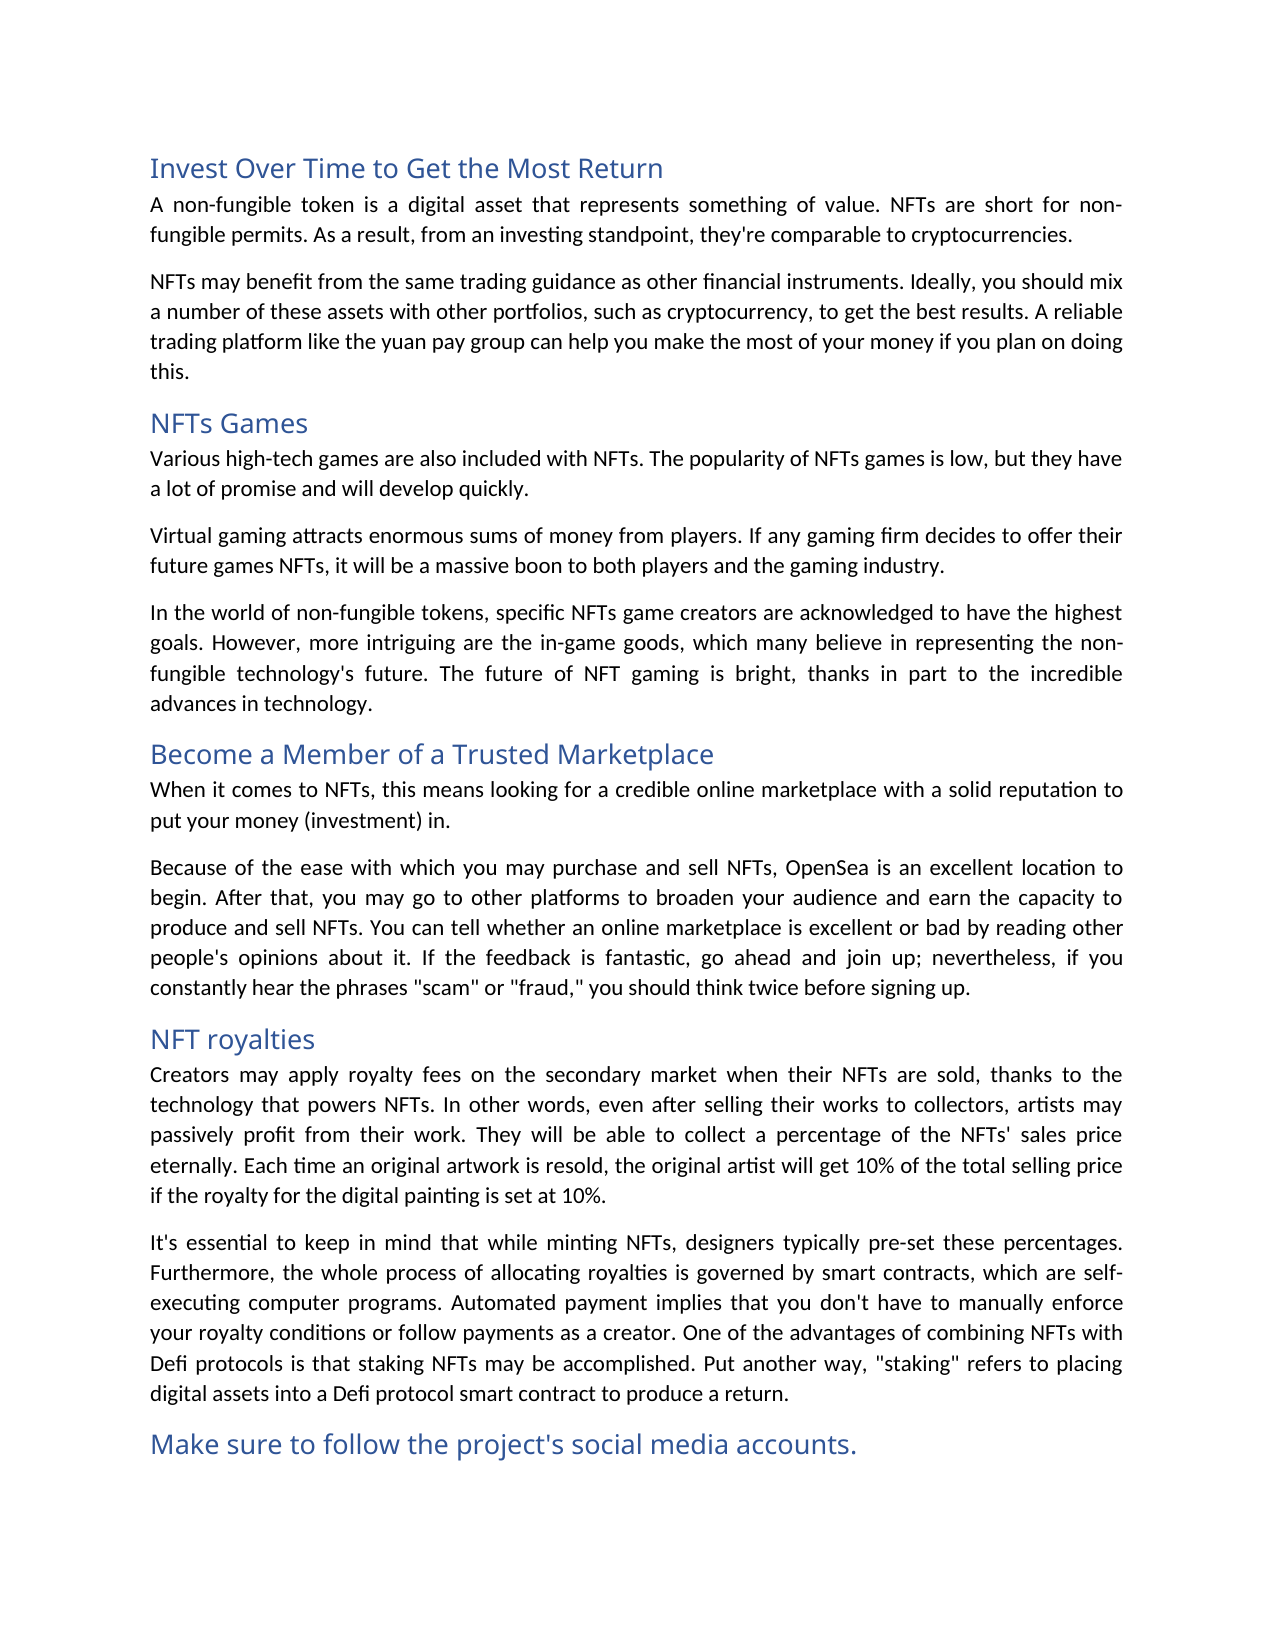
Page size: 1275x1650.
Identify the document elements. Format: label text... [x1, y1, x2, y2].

text Various high-tech games are also included with NFTs. The popularity of NFTs games is low, but they have a lot of promise and will develop quickly. [150, 444, 1125, 502]
text Because of the ease with which you may purchase and sell NFTs, OpenSea is an excellent location to begin. After that, you may go to other platforms to broaden your audience and earn the capacity to produce and sell NFTs. You can tell whether an online marketplace is excellent or bad by reading other people's opinions about it. If the feedback is fantastic, go ahead and join up; nevertheless, if you constantly hear the phrases "scam" or "fraud," you should think twice before signing up. [150, 853, 1125, 1002]
subtitle Invest Over Time to Get the Most Return [150, 150, 1125, 187]
text When it comes to NFTs, this means looking for a credible online marketplace with a solid reputation to put your money (investment) in. [150, 776, 1125, 834]
subtitle Become a Member of a Trusted Marketplace [150, 736, 1125, 773]
text Virtual gaming attracts enormous sums of money from players. If any gaming firm decides to offer their future games NFTs, it will be a massive boon to both players and the gaming industry. [150, 521, 1125, 579]
subtitle NFT royalties [150, 1020, 1125, 1057]
subtitle Make sure to follow the project's social media accounts. [150, 1426, 1125, 1463]
text A non-fungible token is a digital asset that represents something of value. NFTs are short for non-fungible permits. As a result, from an investing standpoint, they're comparable to cryptocurrencies. [150, 190, 1125, 248]
subtitle NFTs Games [150, 404, 1125, 441]
text NFTs may benefit from the same trading guidance as other financial instruments. Ideally, you should mix a number of these assets with other portfolios, such as cryptocurrency, to get the best results. A reliable trading platform like the yuan pay group can help you make the most of your money if you plan on doing this. [150, 267, 1125, 386]
text It's essential to keep in mind that while minting NFTs, designers typically pre-set these percentages. Furthermore, the whole process of allocating royalties is governed by smart contracts, which are self-executing computer programs. Automated payment implies that you don't have to manually enforce your royalty conditions or follow payments as a creator. One of the advantages of combining NFTs with Defi protocols is that staking NFTs may be accomplished. Put another way, "staking" refers to placing digital assets into a Defi protocol smart contract to produce a return. [150, 1228, 1125, 1407]
text In the world of non-fungible tokens, specific NFTs game creators are acknowledged to have the highest goals. However, more intriguing are the in-game goods, which many believe in representing the non-fungible technology's future. The future of NFT gaming is bright, thanks in part to the incredible advances in technology. [150, 598, 1125, 717]
text Creators may apply royalty fees on the secondary market when their NFTs are sold, thanks to the technology that powers NFTs. In other words, even after selling their works to collectors, artists may passively profit from their work. They will be able to collect a percentage of the NFTs' sales price eternally. Each time an original artwork is resold, the original artist will get 10% of the total selling price if the royalty for the digital painting is set at 10%. [150, 1060, 1125, 1209]
